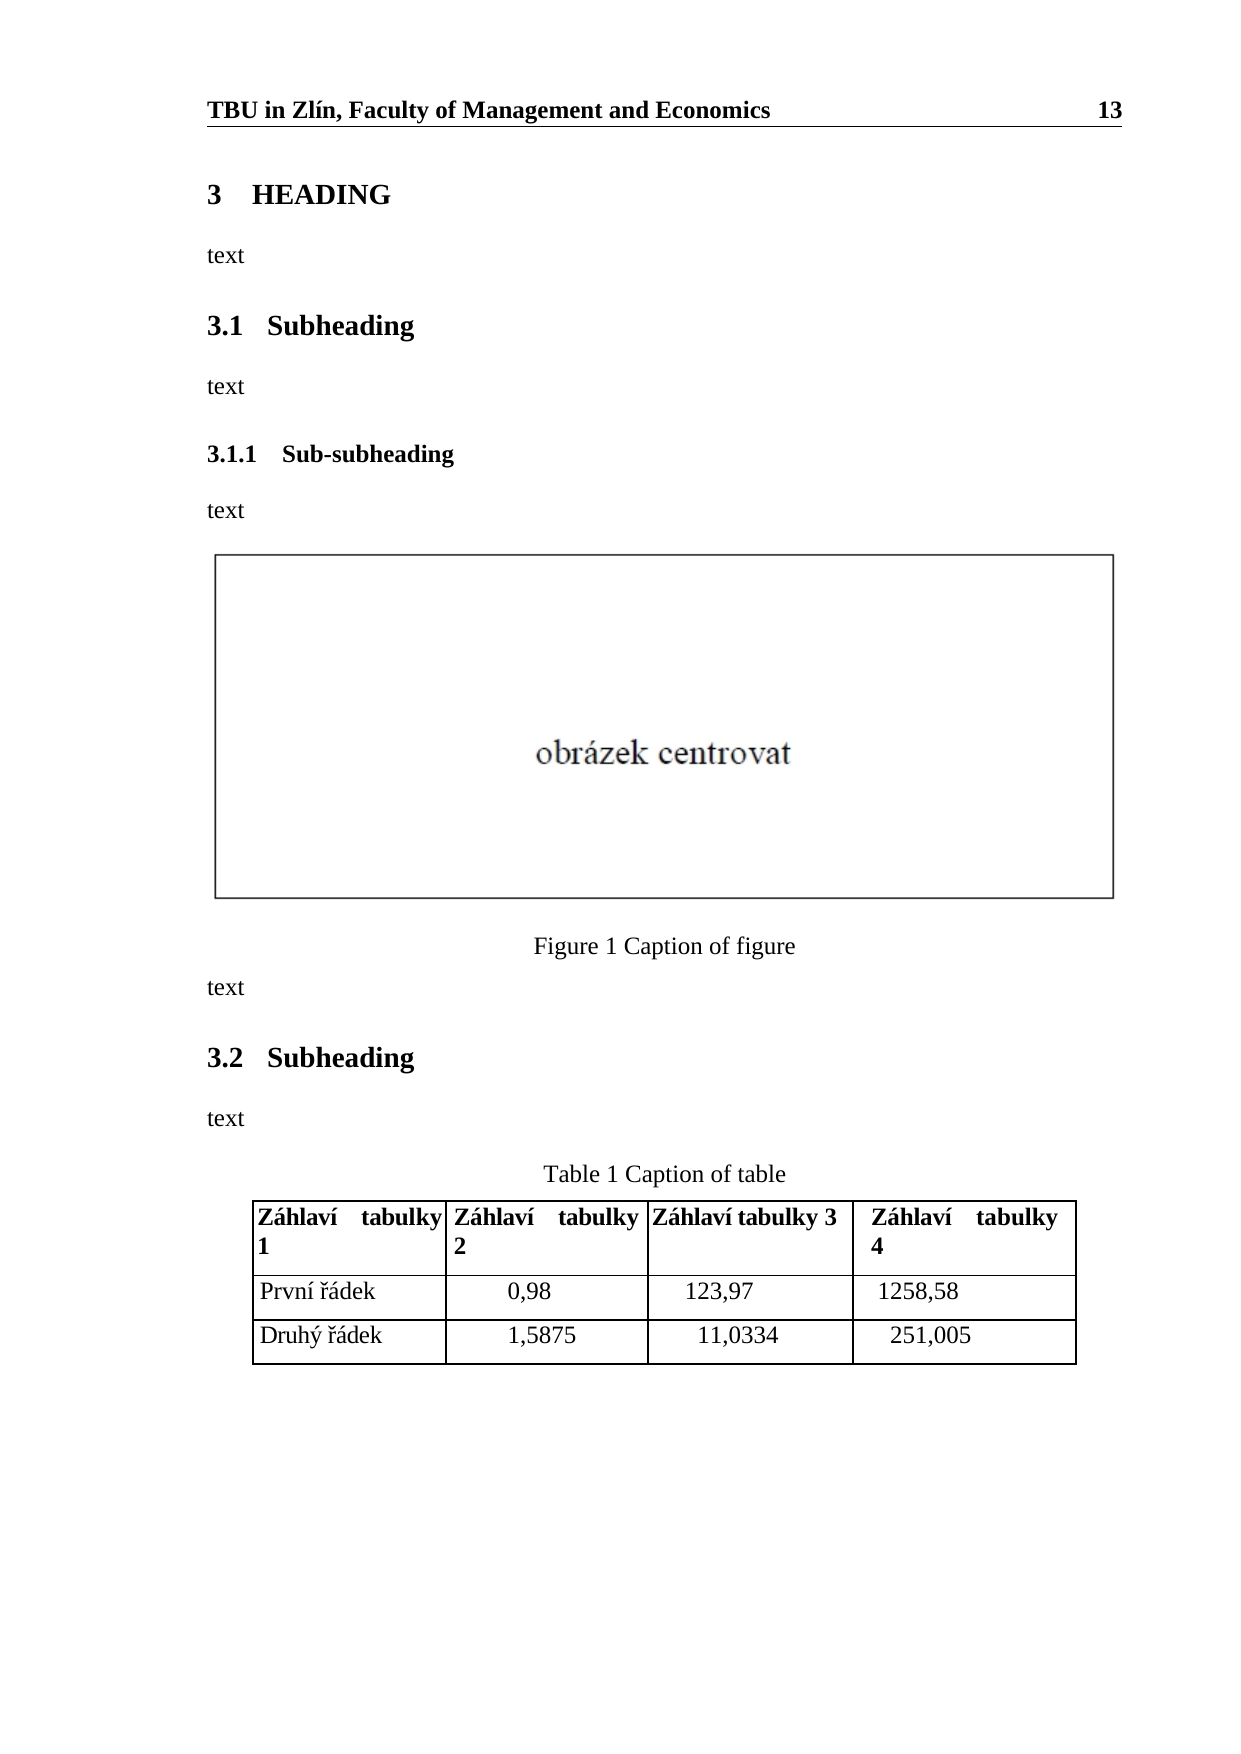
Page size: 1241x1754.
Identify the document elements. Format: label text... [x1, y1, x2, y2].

text Subheading [207, 1040, 1122, 1074]
table_cell 0,98 [447, 1276, 647, 1319]
picture [206, 550, 1123, 905]
table_cell Druhý řádek [254, 1321, 445, 1363]
table_cell 1,5875 [447, 1321, 647, 1363]
text text [207, 371, 1122, 400]
text text [207, 1103, 1122, 1132]
table_header Záhlaví tabulky 4 [854, 1202, 1075, 1274]
table_header Záhlaví tabulky 1 [254, 1202, 445, 1274]
text text [207, 495, 1122, 523]
text Table 1 Caption of table [207, 1159, 1122, 1188]
text Figure 1 Caption of figure [207, 931, 1122, 960]
text text [207, 972, 1122, 1001]
text text [207, 240, 1122, 269]
table_cell 1258,58 [854, 1276, 1075, 1319]
text Subheading [207, 308, 1122, 342]
table_cell 251,005 [854, 1321, 1075, 1363]
text Heading [207, 177, 1122, 211]
table_header Záhlaví tabulky 2 [447, 1202, 647, 1274]
text Sub-subheading [207, 439, 1122, 468]
table_cell První řádek [254, 1276, 445, 1319]
table_cell 11,0334 [649, 1321, 852, 1363]
table_cell 123,97 [649, 1276, 852, 1319]
table_header Záhlaví tabulky 3 [649, 1202, 852, 1274]
